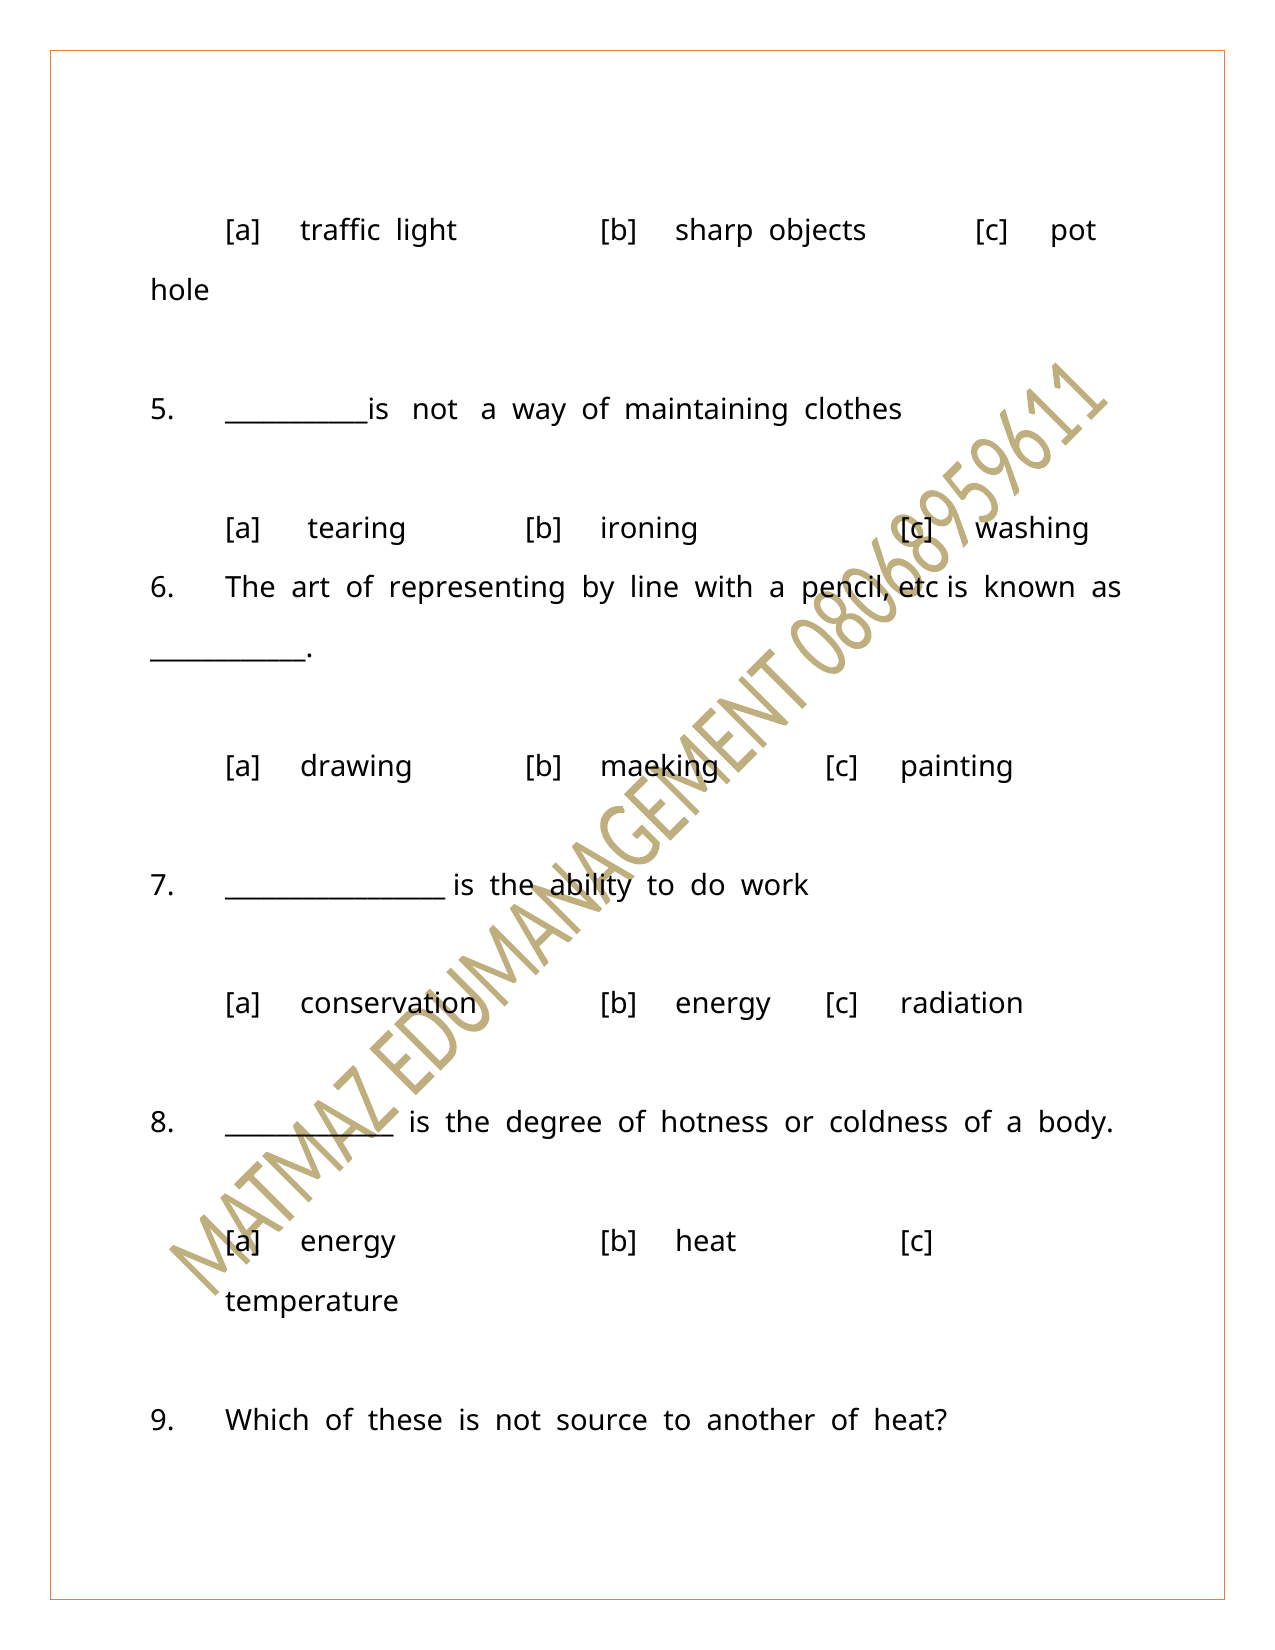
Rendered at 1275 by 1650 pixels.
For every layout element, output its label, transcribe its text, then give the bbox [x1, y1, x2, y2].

text 9. Which of these is not source to another of heat? [150, 1399, 1125, 1439]
text 6. The art of representing by line with a pencil, etc is known as ____________. [150, 566, 1125, 666]
text [a] conservation [b] energy [c] radiation [150, 983, 1125, 1022]
text 7. _________________ is the ability to do work [150, 864, 1125, 903]
text [a] tearing [b] ironing [c] washing [150, 507, 1125, 547]
text 5. ___________is not a way of maintaining clothes [150, 388, 1125, 428]
text [a] drawing [b] maeking [c] painting [150, 745, 1125, 784]
text [a] energy [b] heat [c] temperature [150, 1221, 1125, 1320]
text [a] traffic light [b] sharp objects [c] pot hole [150, 209, 1125, 309]
text 8. _____________ is the degree of hotness or coldness of a body. [150, 1102, 1125, 1141]
